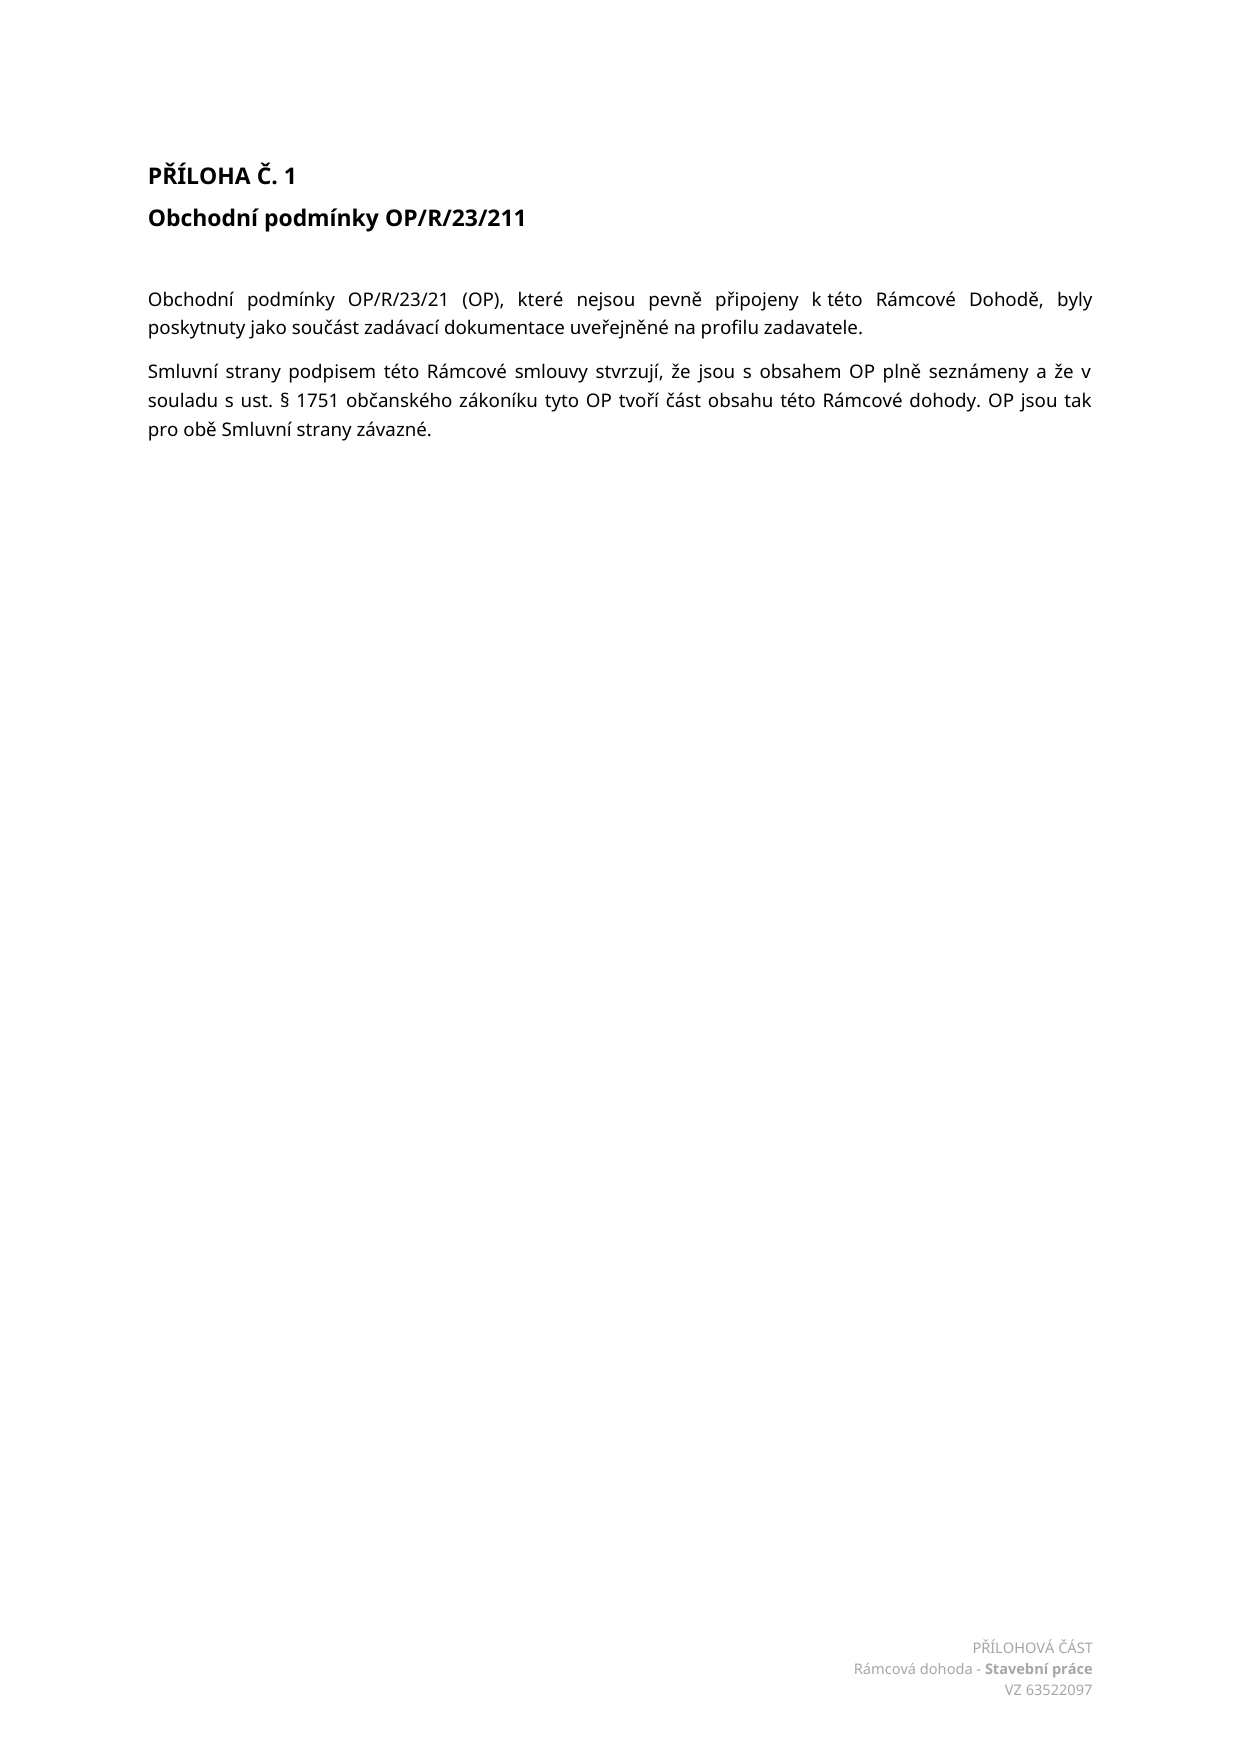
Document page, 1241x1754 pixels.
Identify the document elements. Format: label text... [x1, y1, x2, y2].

text Obchodní podmínky op/r/23/211 [148, 203, 1093, 232]
text Smluvní strany podpisem této Rámcové smlouvy stvrzují, že jsou s obsahem OP plně seznámeny a že v souladu s ust. § 1751 občanského zákoníku tyto OP tvoří část obsahu této Rámcové dohody. OP jsou tak pro obě Smluvní strany závazné. [148, 355, 1093, 442]
text Příloha č. 1 [148, 161, 1093, 190]
text Obchodní podmínky OP/R/23/21 (OP), které nejsou pevně připojeny k této Rámcové Dohodě, byly poskytnuty jako součást zadávací dokumentace uveřejněné na profilu zadavatele. [148, 286, 1093, 340]
